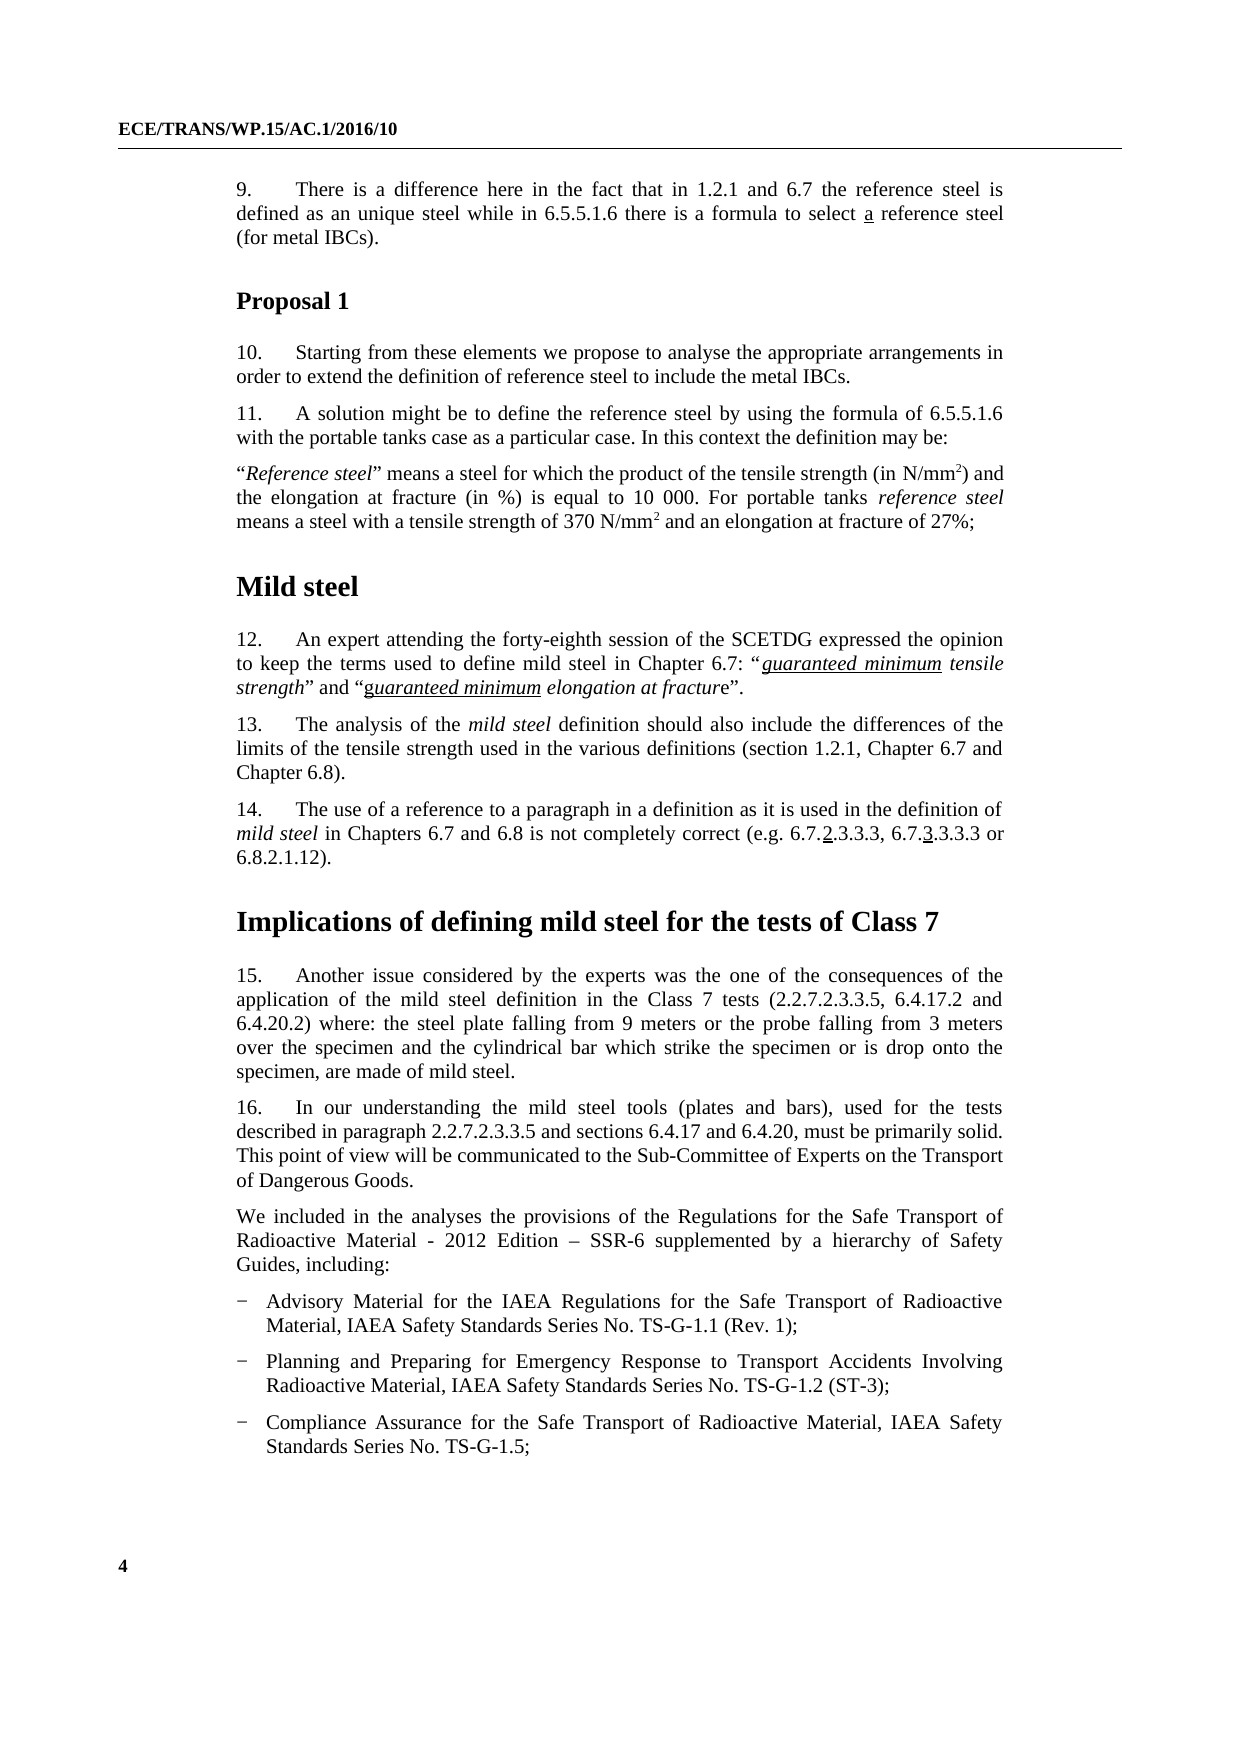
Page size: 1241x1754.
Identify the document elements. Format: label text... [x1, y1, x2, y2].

text 9. There is a difference here in the fact that in 1.2.1 and 6.7 the reference steel is defined as an unique steel while in 6.5.5.1.6 there is a formula to select a reference steel (for metal IBCs). [236, 177, 1004, 249]
text 10. Starting from these elements we propose to analyse the appropriate arrangements in order to extend the definition of reference steel to include the metal IBCs. [236, 340, 1004, 388]
list Planning and Preparing for Emergency Response to Transport Accidents Involving Radioactive Material, IAEA Safety Standards Series No. TS-G-1.2 (ST-3); [236, 1349, 1004, 1397]
text “Reference steel” means a steel for which the product of the tensile strength (in N/mm2) and the elongation at fracture (in %) is equal to 10 000. For portable tanks reference steel means a steel with a tensile strength of 370 N/mm2 and an elongation at fracture of 27%; [236, 461, 1004, 533]
list Compliance Assurance for the Safe Transport of Radioactive Material, IAEA Safety Standards Series No. TS-G-1.5; [236, 1410, 1004, 1458]
text 13. The analysis of the mild steel definition should also include the differences of the limits of the tensile strength used in the various definitions (section 1.2.1, Chapter 6.7 and Chapter 6.8). [236, 712, 1004, 784]
text We included in the analyses the provisions of the Regulations for the Safe Transport of Radioactive Material - 2012 Edition – SSR-6 supplemented by a hierarchy of Safety Guides, including: [236, 1204, 1004, 1276]
list Advisory Material for the IAEA Regulations for the Safe Transport of Radioactive Material, IAEA Safety Standards Series No. TS-G-1.1 (Rev. 1); [236, 1289, 1004, 1337]
text Implications of defining mild steel for the tests of Class 7 [118, 906, 1004, 937]
text 16. In our understanding the mild steel tools (plates and bars), used for the tests described in paragraph 2.2.7.2.3.3.5 and sections 6.4.17 and 6.4.20, must be primarily solid. This point of view will be communicated to the Sub-Committee of Experts on the Transport of Dangerous Goods. [236, 1095, 1004, 1192]
text 12. An expert attending the forty-eighth session of the SCETDG expressed the opinion to keep the terms used to define mild steel in Chapter 6.7: “guaranteed minimum tensile strength” and “guaranteed minimum elongation at fracture”. [236, 627, 1004, 699]
text 14. The use of a reference to a paragraph in a definition as it is used in the definition of mild steel in Chapters 6.7 and 6.8 is not completely correct (e.g. 6.7.2.3.3.3, 6.7.3.3.3.3 or 6.8.2.1.12). [236, 797, 1004, 869]
text 11. A solution might be to define the reference steel by using the formula of 6.5.5.1.6 with the portable tanks case as a particular case. In this context the definition may be: [236, 401, 1004, 449]
text Mild steel [118, 571, 1004, 602]
text Proposal 1 [118, 287, 1004, 315]
text 15. Another issue considered by the experts was the one of the consequences of the application of the mild steel definition in the Class 7 tests (2.2.7.2.3.3.5, 6.4.17.2 and 6.4.20.2) where: the steel plate falling from 9 meters or the probe falling from 3 meters over the specimen and the cylindrical bar which strike the specimen or is drop onto the specimen, are made of mild steel. [236, 962, 1004, 1083]
